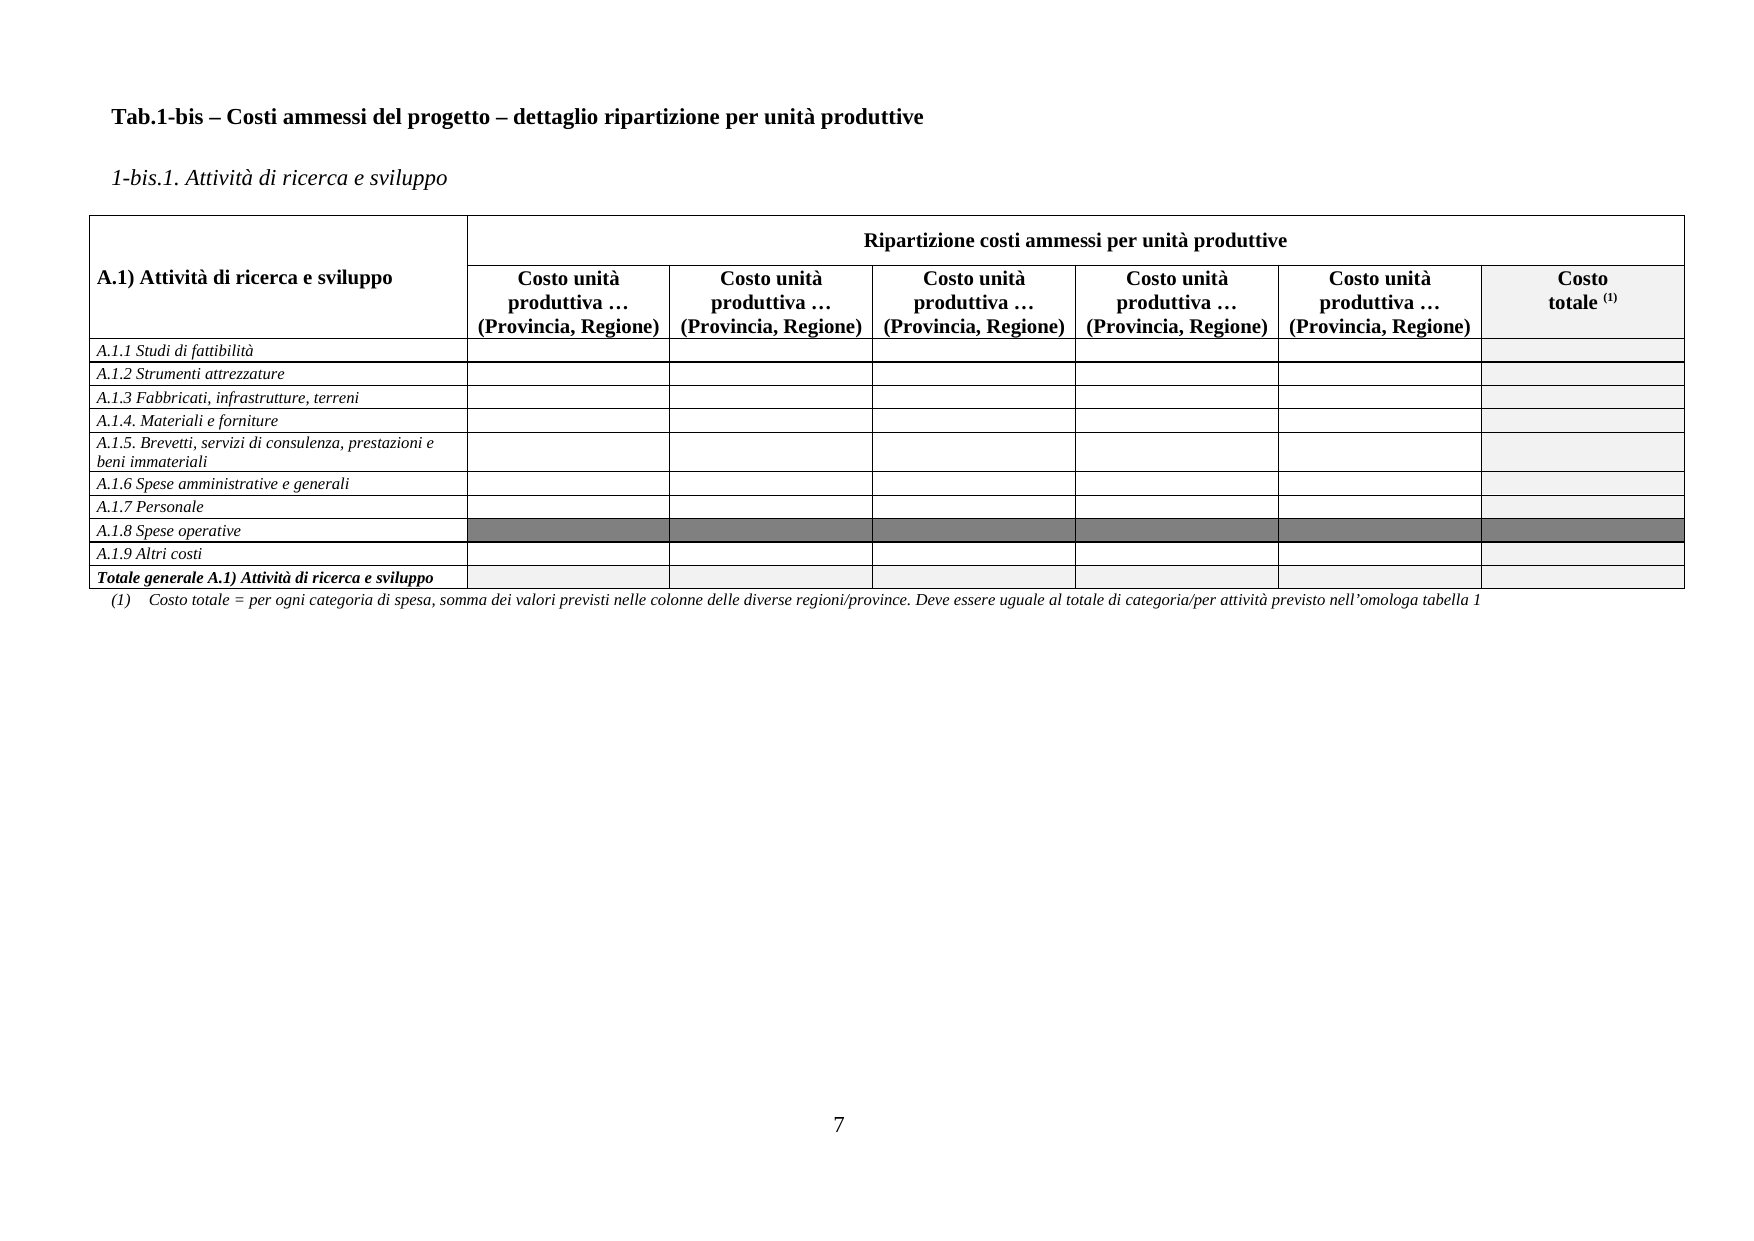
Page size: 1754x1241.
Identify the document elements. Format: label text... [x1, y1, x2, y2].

table_cell [670, 363, 872, 385]
table_cell [468, 433, 669, 471]
table_cell [1279, 339, 1481, 361]
table_cell A.1.2 Strumenti attrezzature [90, 363, 467, 385]
table_cell [1076, 543, 1278, 565]
table_cell [1279, 496, 1481, 518]
table_cell [1279, 433, 1481, 471]
table_cell [873, 519, 1075, 541]
table_cell [1482, 519, 1684, 541]
table_cell [1482, 363, 1684, 385]
table_cell [1482, 339, 1684, 361]
table_cell [1076, 339, 1278, 361]
table_cell [670, 409, 872, 432]
table_cell Costo unità produttiva … (Provincia, Regione) [1279, 266, 1481, 338]
table_cell [1482, 543, 1684, 565]
table_cell [1482, 433, 1684, 471]
table_cell A.1.6 Spese amministrative e generali [90, 472, 467, 494]
table_cell [1076, 386, 1278, 408]
table_cell [1279, 566, 1481, 588]
table_cell [873, 566, 1075, 588]
table_cell A.1.8 Spese operative [90, 519, 467, 541]
table_cell A.1.7 Personale [90, 496, 467, 518]
table_cell [468, 519, 669, 541]
table_cell [873, 543, 1075, 565]
table_header Ripartizione costi ammessi per unità produttive [468, 216, 1684, 265]
table_cell [670, 543, 872, 565]
table_cell [1076, 433, 1278, 471]
table_cell [670, 433, 872, 471]
text 1-bis.1. Attività di ricerca e sviluppo [111, 164, 1634, 190]
table_cell Costo totale (1) [1482, 266, 1684, 338]
table_cell [1279, 386, 1481, 408]
table_cell [468, 409, 669, 432]
table_cell [873, 472, 1075, 494]
table_cell [1076, 409, 1278, 432]
table_cell [670, 566, 872, 588]
table_cell [1482, 409, 1684, 432]
text Tab.1-bis – Costi ammessi del progetto – dettaglio ripartizione per unità produttive [111, 103, 1634, 130]
table_cell [1076, 472, 1278, 494]
table_cell [1279, 519, 1481, 541]
table_cell [873, 409, 1075, 432]
table_cell [1482, 386, 1684, 408]
table_cell A.1.5. Brevetti, servizi di consulenza, prestazioni e beni immateriali [90, 433, 467, 471]
table_cell [1279, 543, 1481, 565]
list Costo totale = per ogni categoria di spesa, somma dei valori previsti nelle colonne delle diverse regioni/province. Deve essere uguale al totale di categoria/per attività previsto nell’omologa tabella 1 [111, 589, 1641, 608]
table_cell Costo unità produttiva … (Provincia, Regione) [1076, 266, 1278, 338]
table_cell [1482, 566, 1684, 588]
table_cell [468, 543, 669, 565]
table_cell [468, 363, 669, 385]
table_header A.1) Attività di ricerca e sviluppo [90, 216, 467, 338]
table_cell [1279, 363, 1481, 385]
table_cell [1279, 472, 1481, 494]
table_cell Costo unità produttiva … (Provincia, Regione) [873, 266, 1075, 338]
table_cell [1482, 496, 1684, 518]
table_cell [468, 339, 669, 361]
table_cell [1076, 519, 1278, 541]
table_cell [468, 472, 669, 494]
table_cell [670, 472, 872, 494]
table_cell [1482, 472, 1684, 494]
table_cell [670, 519, 872, 541]
table_cell Costo unità produttiva … (Provincia, Regione) [670, 266, 872, 338]
table_cell [873, 339, 1075, 361]
table_cell A.1.9 Altri costi [90, 543, 467, 565]
table_cell [873, 363, 1075, 385]
table_cell [468, 496, 669, 518]
table_cell [873, 496, 1075, 518]
table_cell [670, 496, 872, 518]
table_cell Costo unità produttiva … (Provincia, Regione) [468, 266, 669, 338]
table_cell [670, 339, 872, 361]
table_cell A.1.3 Fabbricati, infrastrutture, terreni [90, 386, 467, 408]
table_cell A.1.4. Materiali e forniture [90, 409, 467, 432]
table_cell [873, 386, 1075, 408]
table_cell [1076, 363, 1278, 385]
table_cell [1076, 496, 1278, 518]
table_cell [468, 566, 669, 588]
table_cell A.1.1 Studi di fattibilità [90, 339, 467, 361]
table_cell [468, 386, 669, 408]
table_cell [873, 433, 1075, 471]
table_cell [1076, 566, 1278, 588]
table_cell Totale generale A.1) Attività di ricerca e sviluppo [90, 566, 467, 588]
table_cell [1279, 409, 1481, 432]
table_cell [670, 386, 872, 408]
